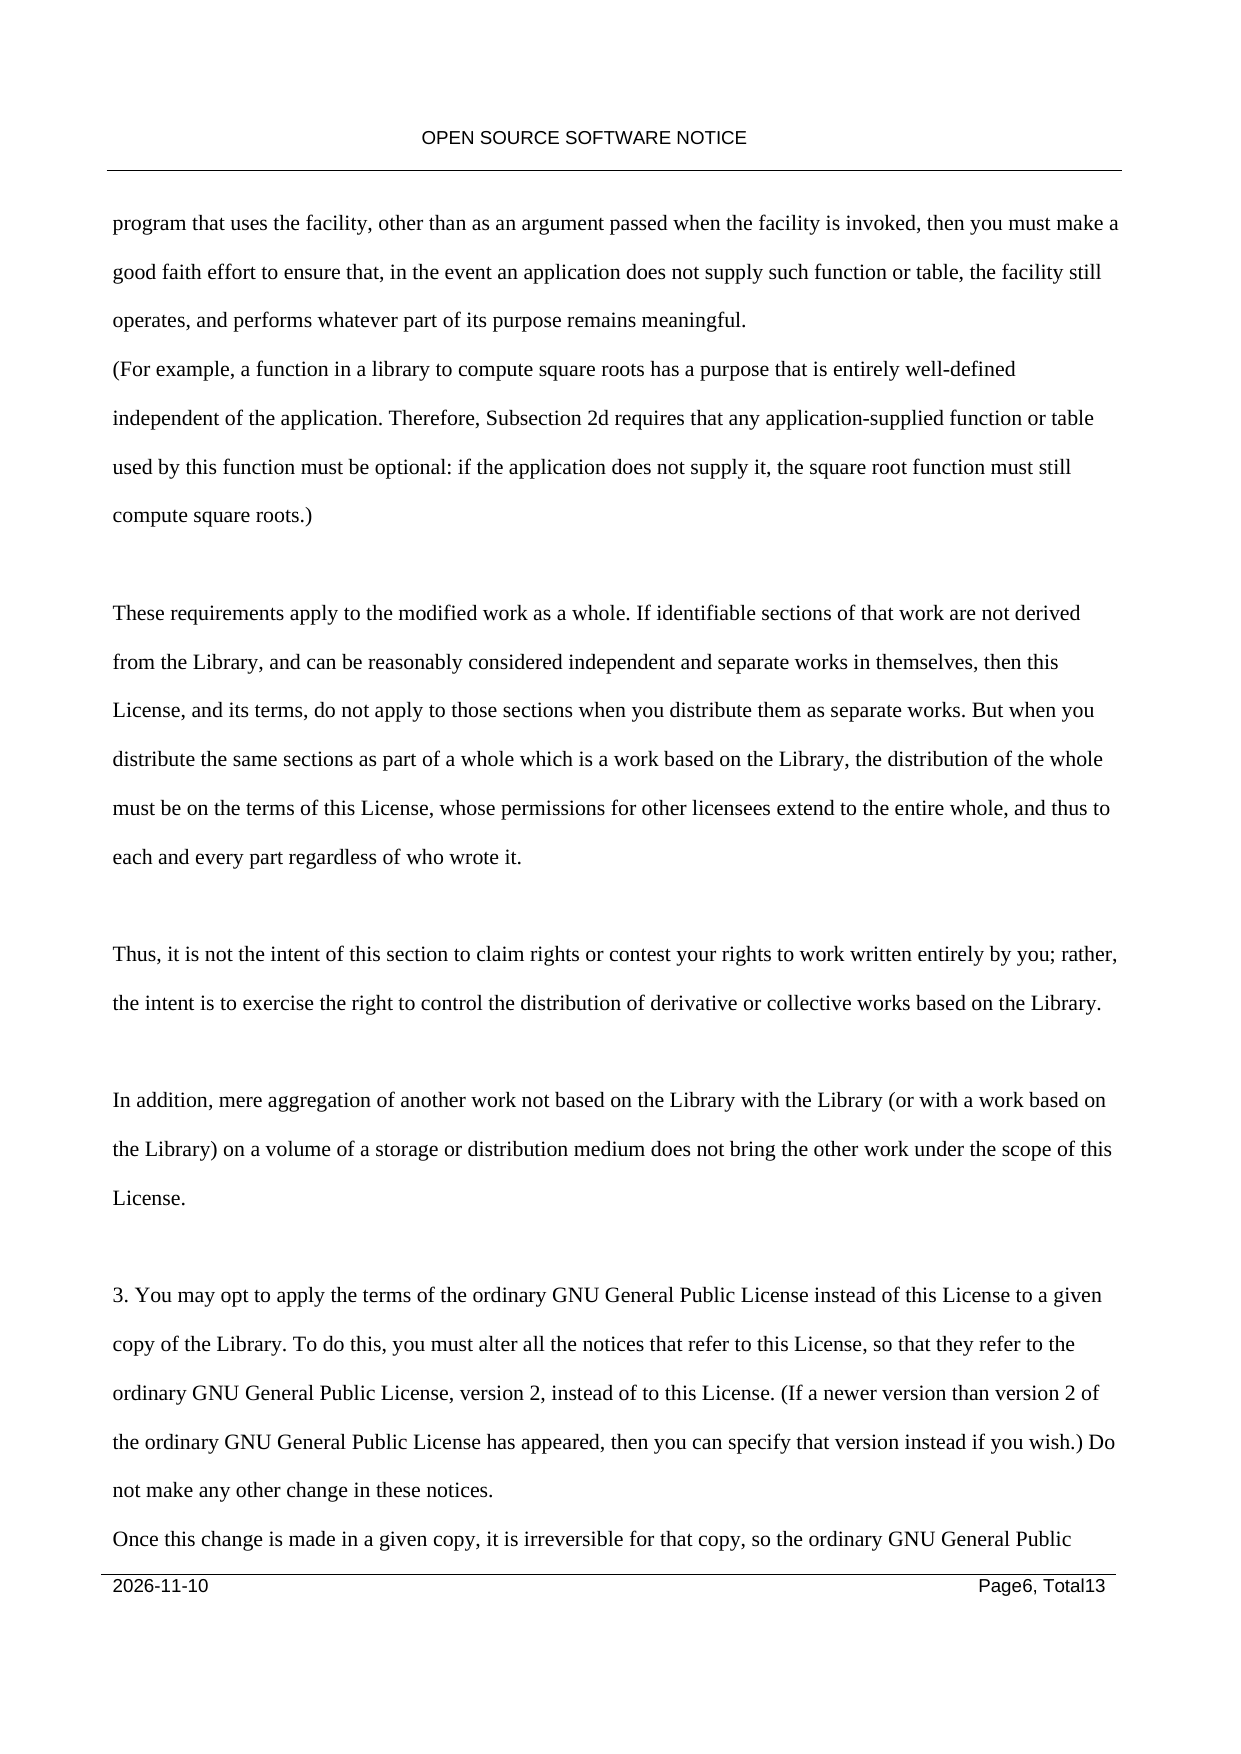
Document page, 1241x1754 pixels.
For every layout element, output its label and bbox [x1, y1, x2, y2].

text [112, 206, 1128, 1555]
